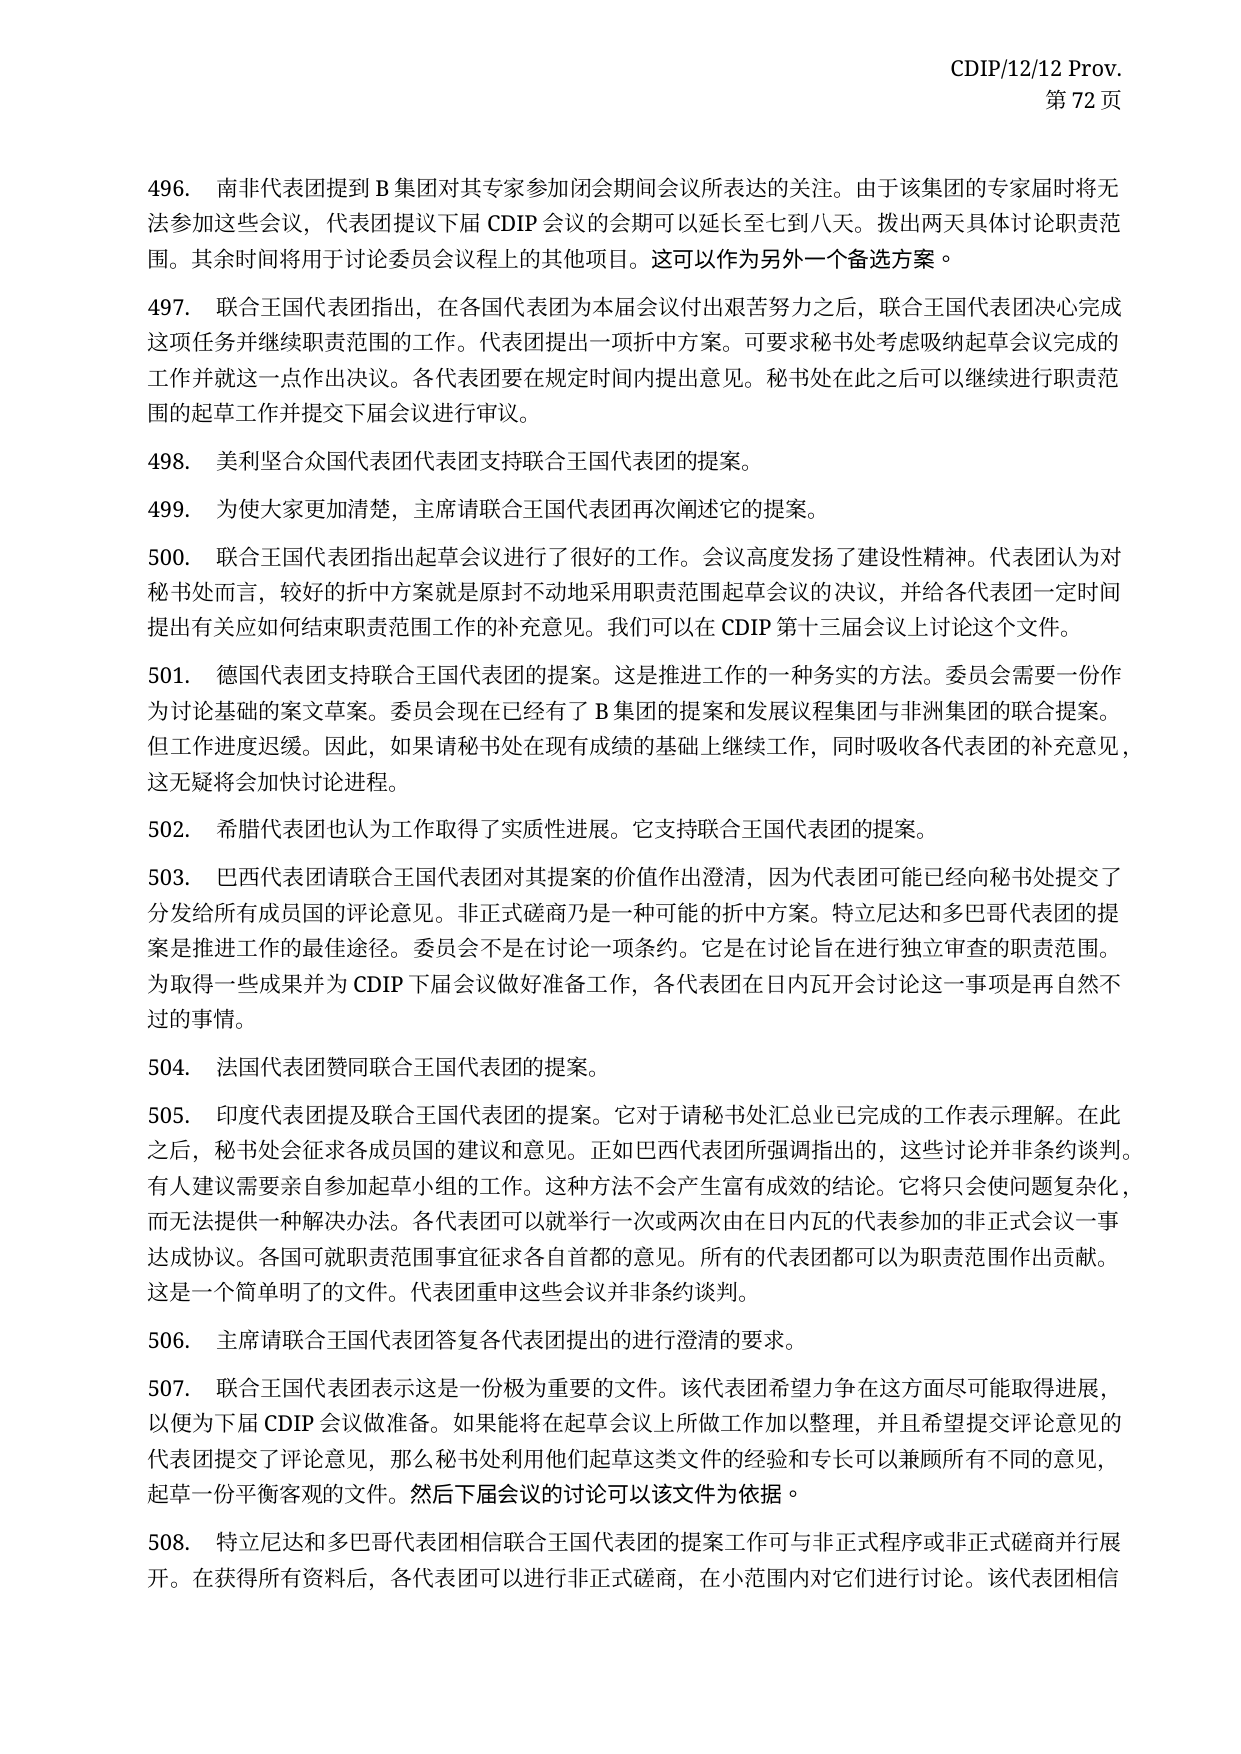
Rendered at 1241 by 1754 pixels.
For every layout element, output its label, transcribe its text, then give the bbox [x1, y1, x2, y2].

list 印度代表团提及联合王国代表团的提案。它对于请秘书处汇总业已完成的工作表示理解。在此之后，秘书处会征求各成员国的建议和意见。正如巴西代表团所强调指出的，这些讨论并非条约谈判。有人建议需要亲自参加起草小组的工作。这种方法不会产生富有成效的结论。它将只会使问题复杂化，而无法提供一种解决办法。各代表团可以就举行一次或两次由在日内瓦的代表参加的非正式会议一事达成协议。各国可就职责范围事宜征求各自首都的意见。所有的代表团都可以为职责范围作出贡献。这是一个简单明了的文件。代表团重申这些会议并非条约谈判。 [148, 1094, 1122, 1307]
list 联合王国代表团表示这是一份极为重要的文件。该代表团希望力争在这方面尽可能取得进展，以便为下届CDIP会议做准备。如果能将在起草会议上所做工作加以整理，并且希望提交评论意见的代表团提交了评论意见，那么秘书处利用他们起草这类文件的经验和专长可以兼顾所有不同的意见，起草一份平衡客观的文件。然后下届会议的讨论可以该文件为依据。 [148, 1367, 1122, 1509]
list 德国代表团支持联合王国代表团的提案。这是推进工作的一种务实的方法。委员会需要一份作为讨论基础的案文草案。委员会现在已经有了B集团的提案和发展议程集团与非洲集团的联合提案。但工作进度迟缓。因此，如果请秘书处在现有成绩的基础上继续工作，同时吸收各代表团的补充意见，这无疑将会加快讨论进程。 [148, 655, 1122, 796]
list 法国代表团赞同联合王国代表团的提案。 [148, 1046, 1122, 1082]
list 巴西代表团请联合王国代表团对其提案的价值作出澄清，因为代表团可能已经向秘书处提交了分发给所有成员国的评论意见。非正式磋商乃是一种可能的折中方案。特立尼达和多巴哥代表团的提案是推进工作的最佳途径。委员会不是在讨论一项条约。它是在讨论旨在进行独立审查的职责范围。为取得一些成果并为CDIP下届会议做好准备工作，各代表团在日内瓦开会讨论这一事项是再自然不过的事情。 [148, 857, 1122, 1034]
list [148, 1521, 1122, 1592]
list 联合王国代表团指出起草会议进行了很好的工作。会议高度发扬了建设性精神。代表团认为对秘书处而言，较好的折中方案就是原封不动地采用职责范围起草会议的决议，并给各代表团一定时间提出有关应如何结束职责范围工作的补充意见。我们可以在CDIP第十三届会议上讨论这个文件。 [148, 536, 1122, 642]
list 为使大家更加清楚，主席请联合王国代表团再次阐述它的提案。 [148, 488, 1122, 523]
list 主席请联合王国代表团答复各代表团提出的进行澄清的要求。 [148, 1319, 1122, 1355]
list 希腊代表团也认为工作取得了实质性进展。它支持联合王国代表团的提案。 [148, 809, 1122, 844]
list 南非代表团提到B集团对其专家参加闭会期间会议所表达的关注。由于该集团的专家届时将无法参加这些会议，代表团提议下届CDIP会议的会期可以延长至七到八天。拨出两天具体讨论职责范围。其余时间将用于讨论委员会议程上的其他项目。这可以作为另外一个备选方案。 [148, 167, 1122, 273]
list 联合王国代表团指出，在各国代表团为本届会议付出艰苦努力之后，联合王国代表团决心完成这项任务并继续职责范围的工作。代表团提出一项折中方案。可要求秘书处考虑吸纳起草会议完成的工作并就这一点作出决议。各代表团要在规定时间内提出意见。秘书处在此之后可以继续进行职责范围的起草工作并提交下届会议进行审议。 [148, 286, 1122, 428]
list 美利坚合众国代表团代表团支持联合王国代表团的提案。 [148, 440, 1122, 476]
